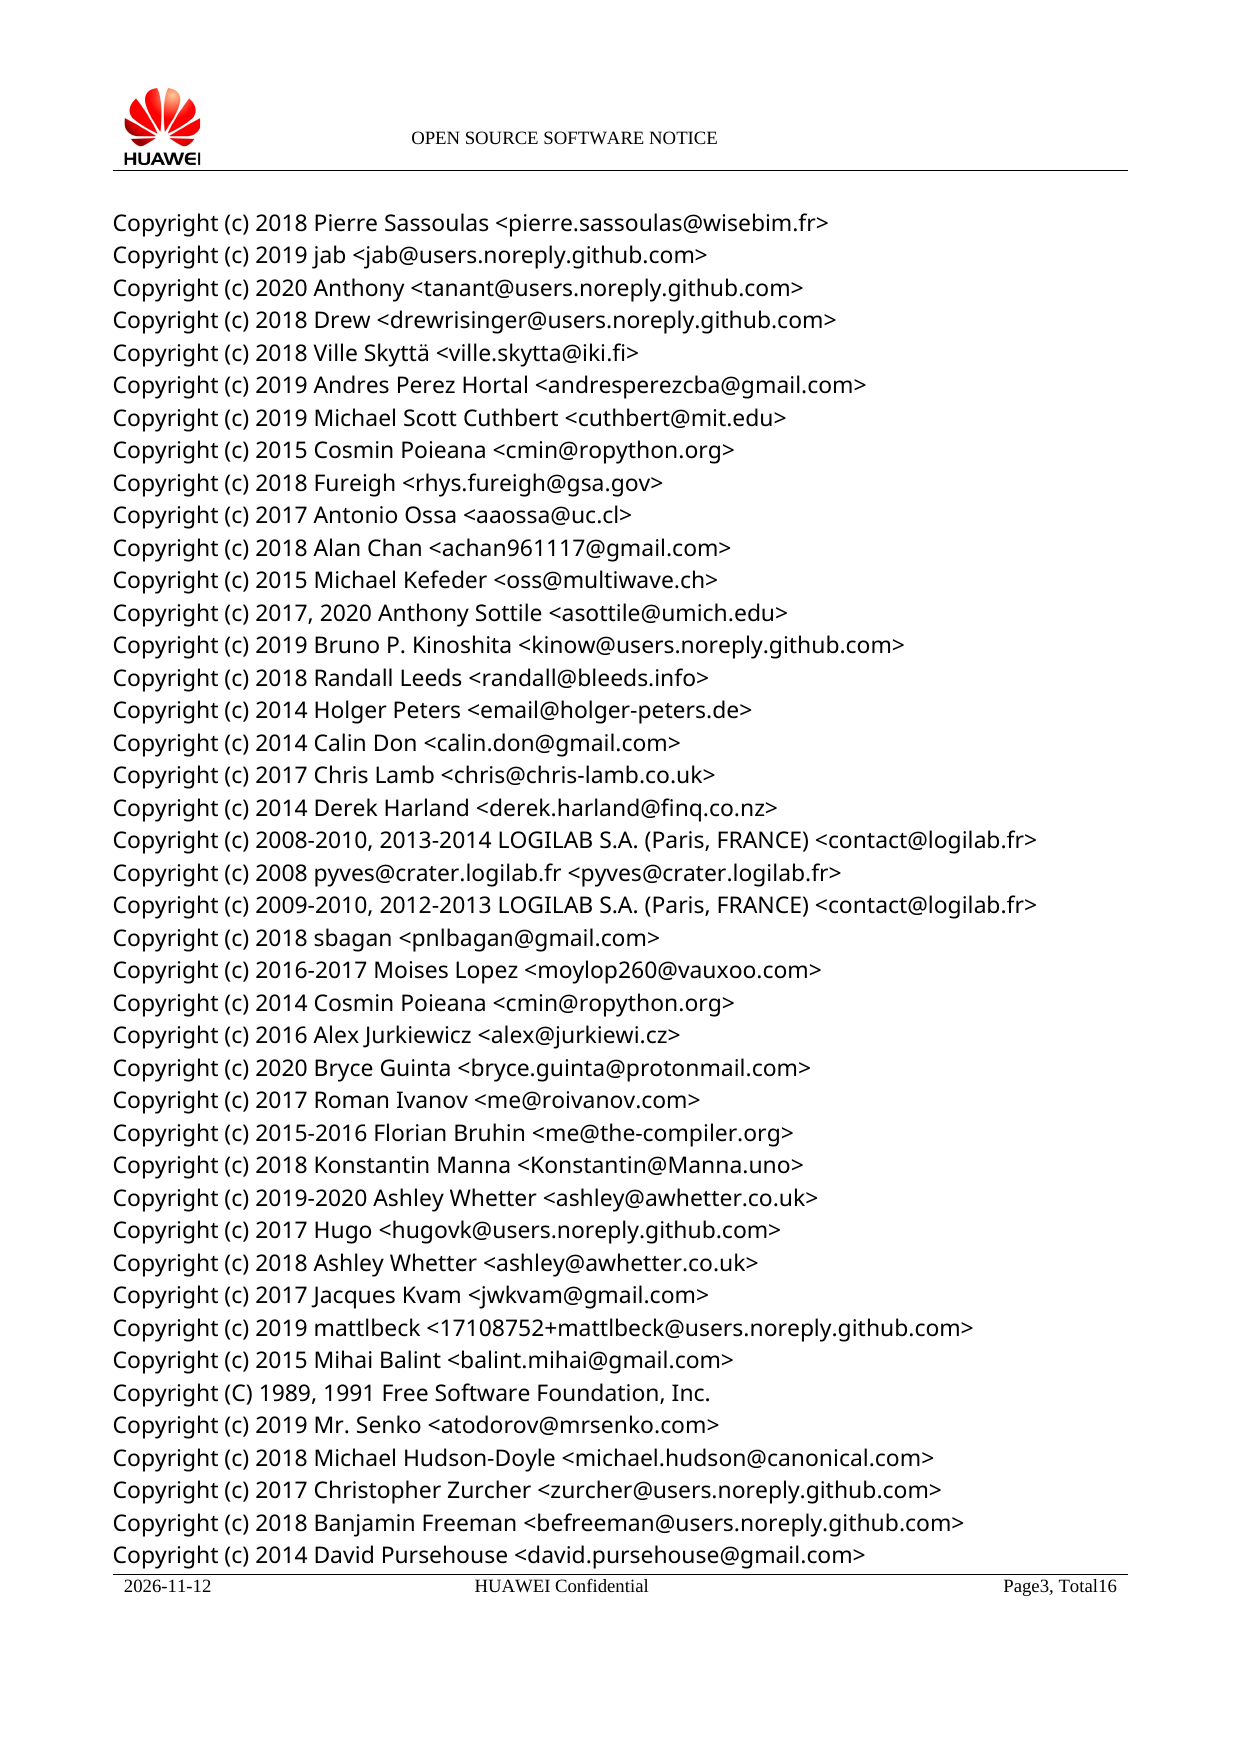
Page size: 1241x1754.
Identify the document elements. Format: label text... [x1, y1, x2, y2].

picture [124, 88, 201, 165]
